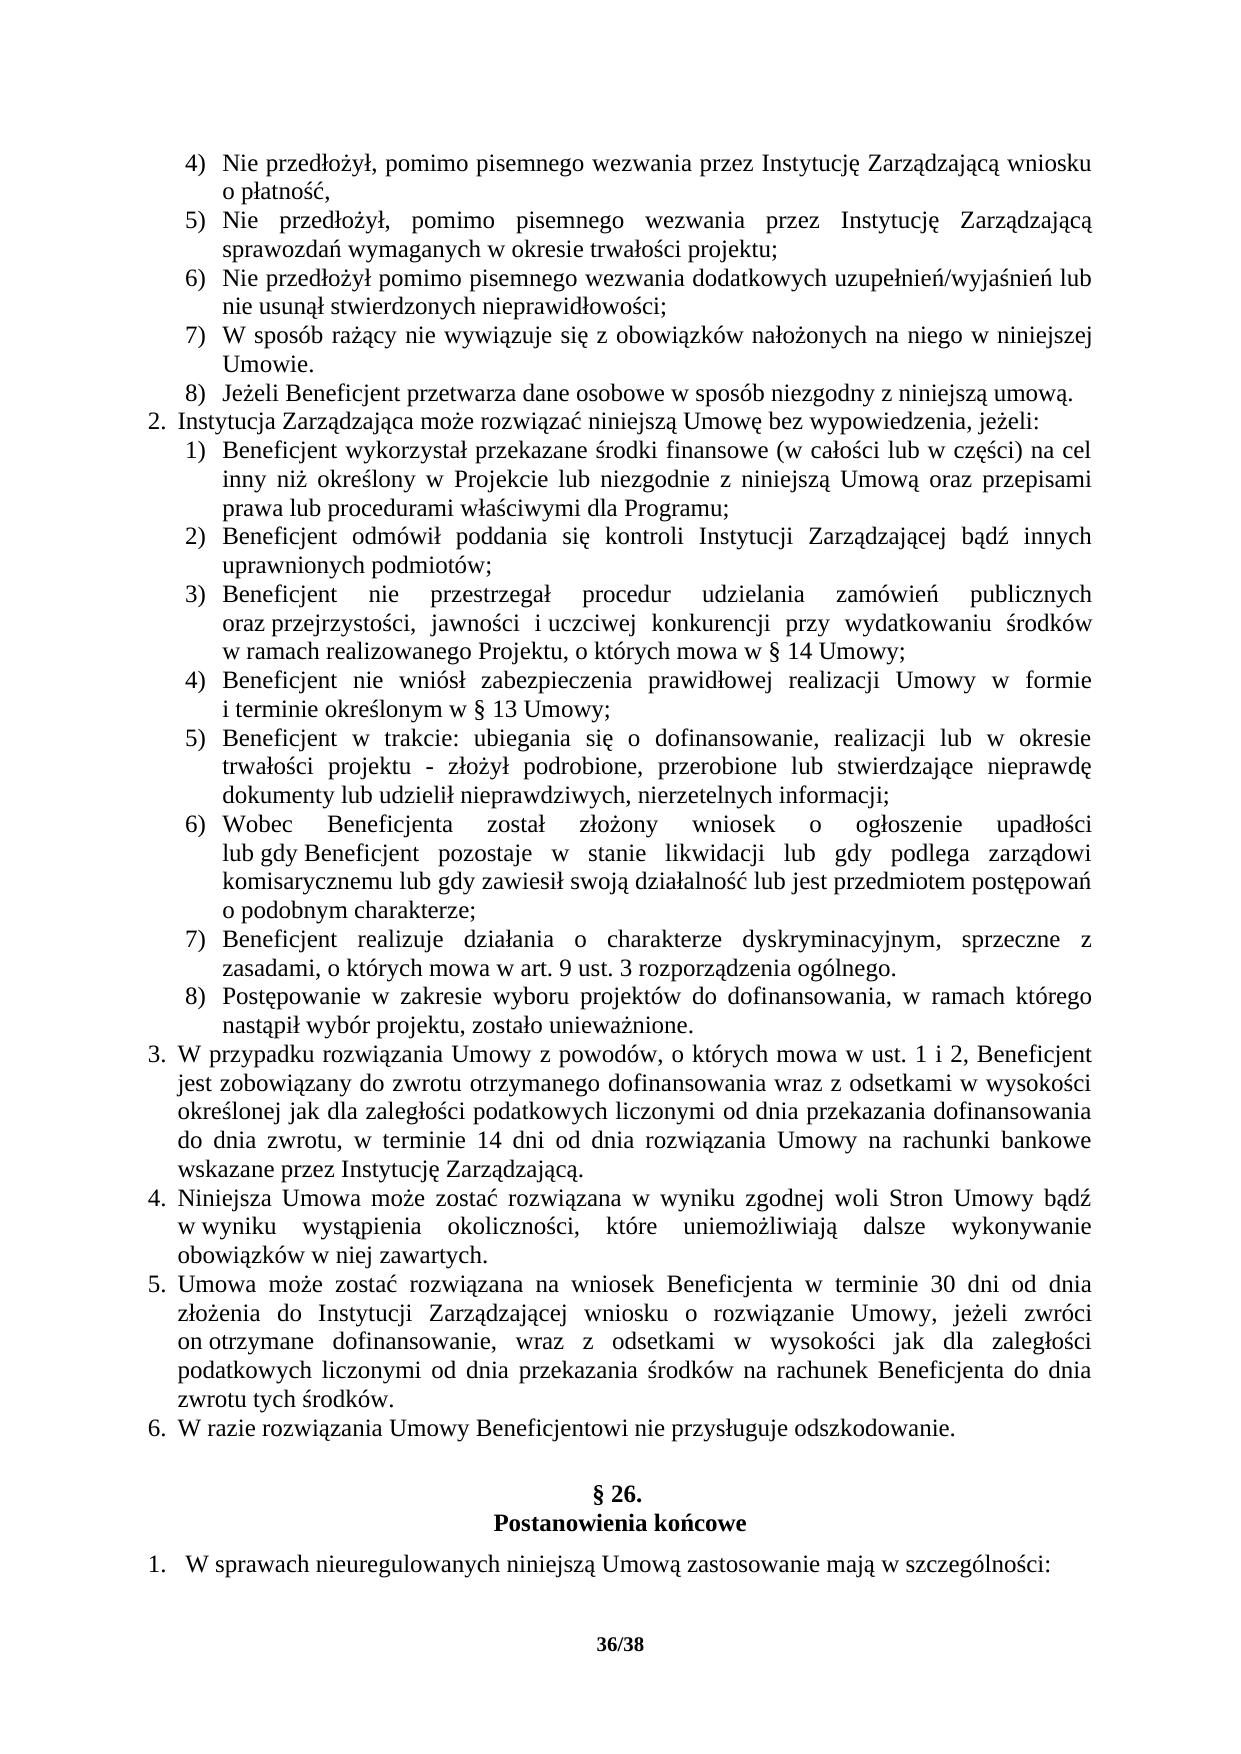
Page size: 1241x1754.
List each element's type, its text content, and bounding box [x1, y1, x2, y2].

list Nie przedłożył, pomimo pisemnego wezwania przez Instytucję Zarządzającą sprawozdań wymaganych w okresie trwałości projektu; [185, 205, 1093, 263]
list Beneficjent wykorzystał przekazane środki finansowe (w całości lub w części) na cel inny niż określony w Projekcie lub niezgodnie z niniejszą Umową oraz przepisami prawa lub procedurami właściwymi dla Programu; [185, 435, 1093, 521]
list Wobec Beneficjenta został złożony wniosek o ogłoszenie upadłości lub gdy Beneficjent pozostaje w stanie likwidacji lub gdy podlega zarządowi komisarycznemu lub gdy zawiesił swoją działalność lub jest przedmiotem postępowań o podobnym charakterze; [185, 809, 1093, 924]
list Nie przedłożył pomimo pisemnego wezwania dodatkowych uzupełnień/wyjaśnień lub nie usunął stwierdzonych nieprawidłowości; [185, 263, 1093, 320]
subtitle § 26. Postanowienia końcowe [148, 1479, 1093, 1536]
list W sprawach nieuregulowanych niniejszą Umową zastosowanie mają w szczególności: [148, 1549, 1093, 1578]
list Postępowanie w zakresie wyboru projektów do dofinansowania, w ramach którego nastąpił wybór projektu, zostało unieważnione. [185, 981, 1093, 1039]
list Niniejsza Umowa może zostać rozwiązana w wyniku zgodnej woli Stron Umowy bądź w wyniku wystąpienia okoliczności, które uniemożliwiają dalsze wykonywanie obowiązków w niej zawartych. [148, 1183, 1093, 1269]
list W przypadku rozwiązania Umowy z powodów, o których mowa w ust. 1 i 2, Beneficjent jest zobowiązany do zwrotu otrzymanego dofinansowania wraz z odsetkami w wysokości określonej jak dla zaległości podatkowych liczonymi od dnia przekazania dofinansowania do dnia zwrotu, w terminie 14 dni od dnia rozwiązania Umowy na rachunki bankowe wskazane przez Instytucję Zarządzającą. [148, 1039, 1093, 1183]
list Instytucja Zarządzająca może rozwiązać niniejszą Umowę bez wypowiedzenia, jeżeli: [148, 406, 1093, 435]
list Umowa może zostać rozwiązana na wniosek Beneficjenta w terminie 30 dni od dnia złożenia do Instytucji Zarządzającej wniosku o rozwiązanie Umowy, jeżeli zwróci on otrzymane dofinansowanie, wraz z odsetkami w wysokości jak dla zaległości podatkowych liczonymi od dnia przekazania środków na rachunek Beneficjenta do dnia zwrotu tych środków. [148, 1269, 1093, 1413]
list Beneficjent nie wniósł zabezpieczenia prawidłowej realizacji Umowy w formie i terminie określonym w § 13 Umowy; [185, 665, 1093, 723]
list W razie rozwiązania Umowy Beneficjentowi nie przysługuje odszkodowanie. [148, 1413, 1093, 1441]
list Nie przedłożył, pomimo pisemnego wezwania przez Instytucję Zarządzającą wniosku o płatność, [185, 148, 1093, 205]
list W sposób rażący nie wywiązuje się z obowiązków nałożonych na niego w niniejszej Umowie. [185, 320, 1093, 378]
list Beneficjent nie przestrzegał procedur udzielania zamówień publicznych oraz przejrzystości, jawności i uczciwej konkurencji przy wydatkowaniu środków w ramach realizowanego Projektu, o których mowa w § 14 Umowy; [185, 579, 1093, 665]
list Beneficjent odmówił poddania się kontroli Instytucji Zarządzającej bądź innych uprawnionych podmiotów; [185, 521, 1093, 579]
list Jeżeli Beneficjent przetwarza dane osobowe w sposób niezgodny z niniejszą umową. [185, 378, 1093, 406]
list Beneficjent w trakcie: ubiegania się o dofinansowanie, realizacji lub w okresie trwałości projektu - złożył podrobione, przerobione lub stwierdzające nieprawdę dokumenty lub udzielił nieprawdziwych, nierzetelnych informacji; [185, 723, 1093, 809]
list Beneficjent realizuje działania o charakterze dyskryminacyjnym, sprzeczne z zasadami, o których mowa w art. 9 ust. 3 rozporządzenia ogólnego. [185, 924, 1093, 981]
